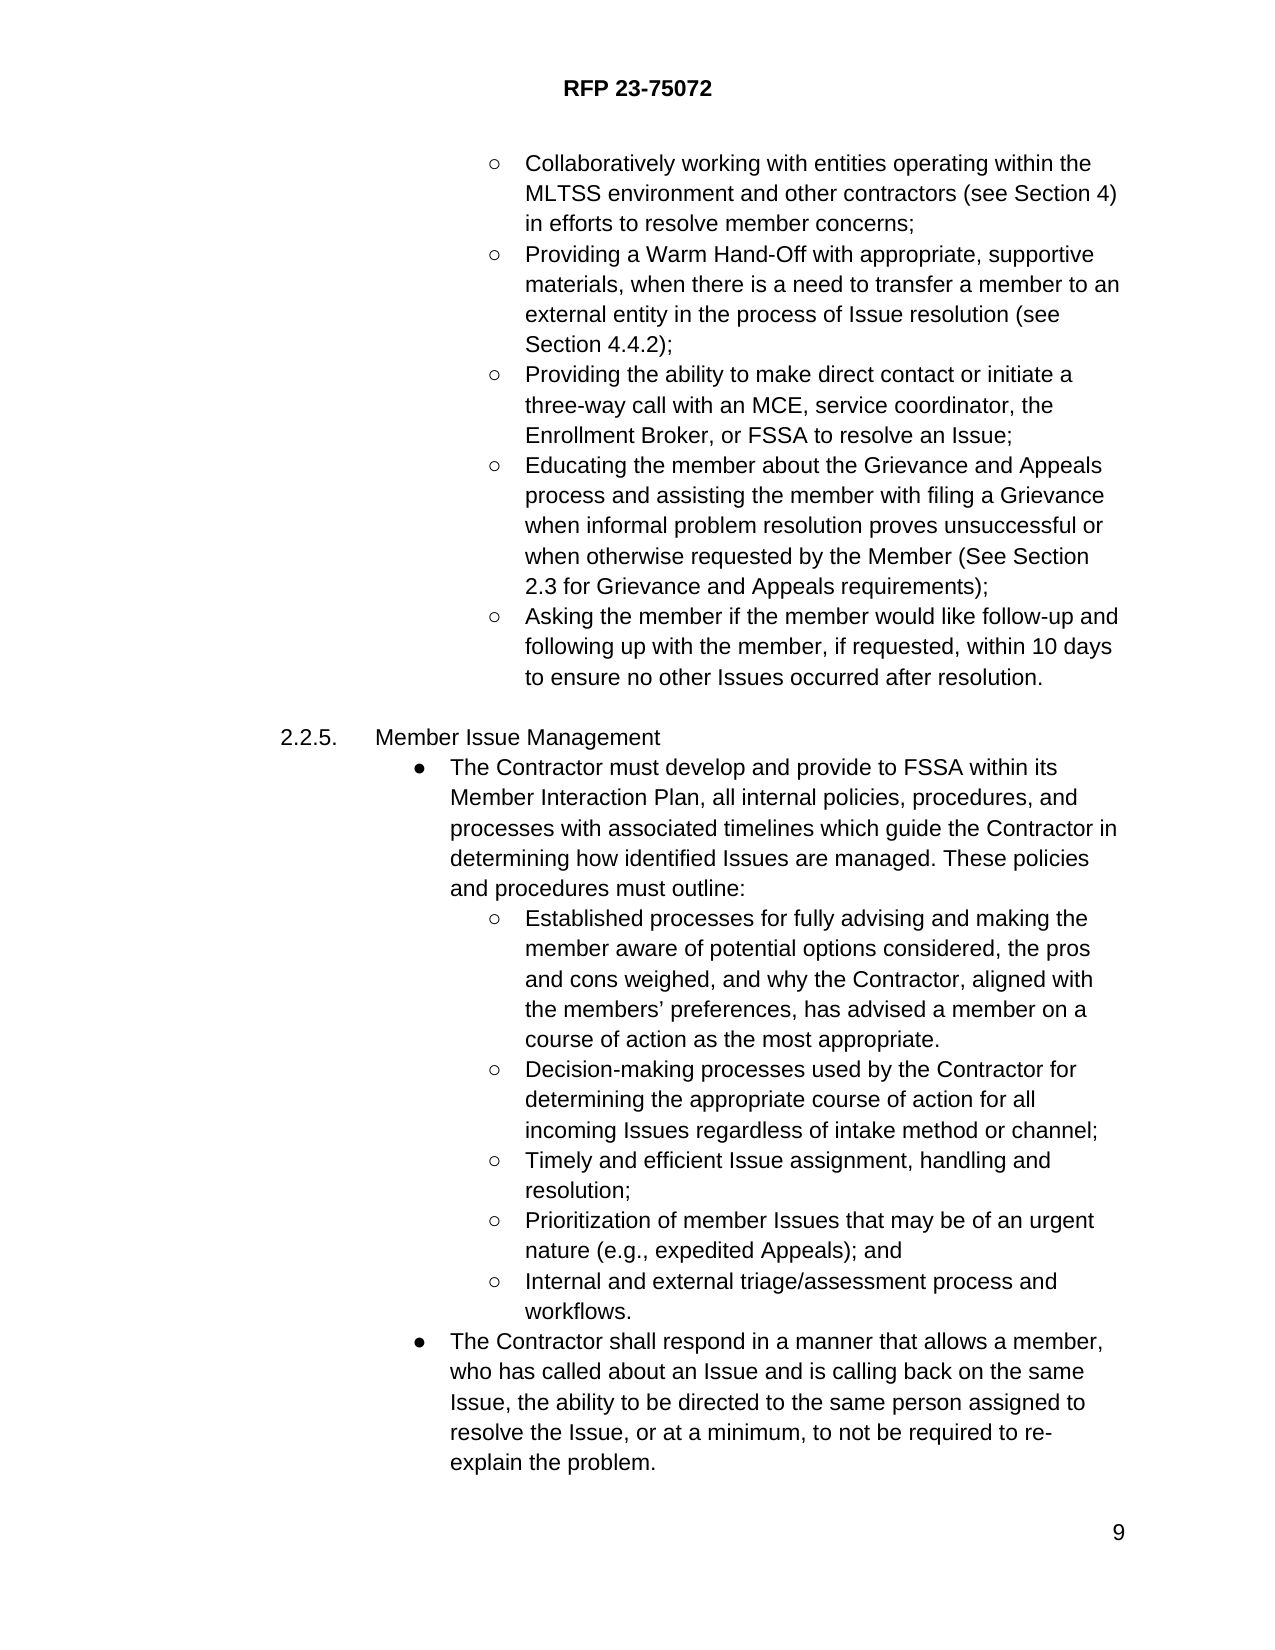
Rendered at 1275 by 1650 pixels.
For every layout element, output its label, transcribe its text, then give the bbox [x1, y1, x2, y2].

list Providing the ability to make direct contact or initiate a three-way call with an MCE, service coordinator, the Enrollment Broker, or FSSA to resolve an Issue; [487, 361, 1125, 448]
list Decision-making processes used by the Contractor for determining the appropriate course of action for all incoming Issues regardless of intake method or channel; [487, 1056, 1125, 1143]
list Collaboratively working with entities operating within the MLTSS environment and other contractors (see Section 4) in efforts to resolve member concerns; [487, 150, 1125, 237]
list Asking the member if the member would like follow-up and following up with the member, if requested, within 10 days to ensure no other Issues occurred after resolution. [487, 603, 1125, 690]
list Providing a Warm Hand-Off with appropriate, supportive materials, when there is a need to transfer a member to an external entity in the process of Issue resolution (see Section 4.4.2); [487, 241, 1125, 358]
list The Contractor shall respond in a manner that allows a member, who has called about an Issue and is calling back on the same Issue, the ability to be directed to the same person assigned to resolve the Issue, or at a minimum, to not be required to re-explain the problem. [412, 1328, 1125, 1475]
list Educating the member about the Grievance and Appeals process and assisting the member with filing a Grievance when informal problem resolution proves unsuccessful or when otherwise requested by the Member (See Section 2.3 for Grievance and Appeals requirements); [487, 452, 1125, 599]
list Member Issue Management [337, 724, 1125, 750]
list The Contractor must develop and provide to FSSA within its Member Interaction Plan, all internal policies, procedures, and processes with associated timelines which guide the Contractor in determining how identified Issues are managed. These policies and procedures must outline: [412, 754, 1125, 901]
list Internal and external triage/assessment process and workflows. [487, 1268, 1125, 1324]
list Prioritization of member Issues that may be of an urgent nature (e.g., expedited Appeals); and [487, 1207, 1125, 1264]
list Timely and efficient Issue assignment, handling and resolution; [487, 1147, 1125, 1203]
list Established processes for fully advising and making the member aware of potential options considered, the pros and cons weighed, and why the Contractor, aligned with the members’ preferences, has advised a member on a course of action as the most appropriate. [487, 905, 1125, 1052]
